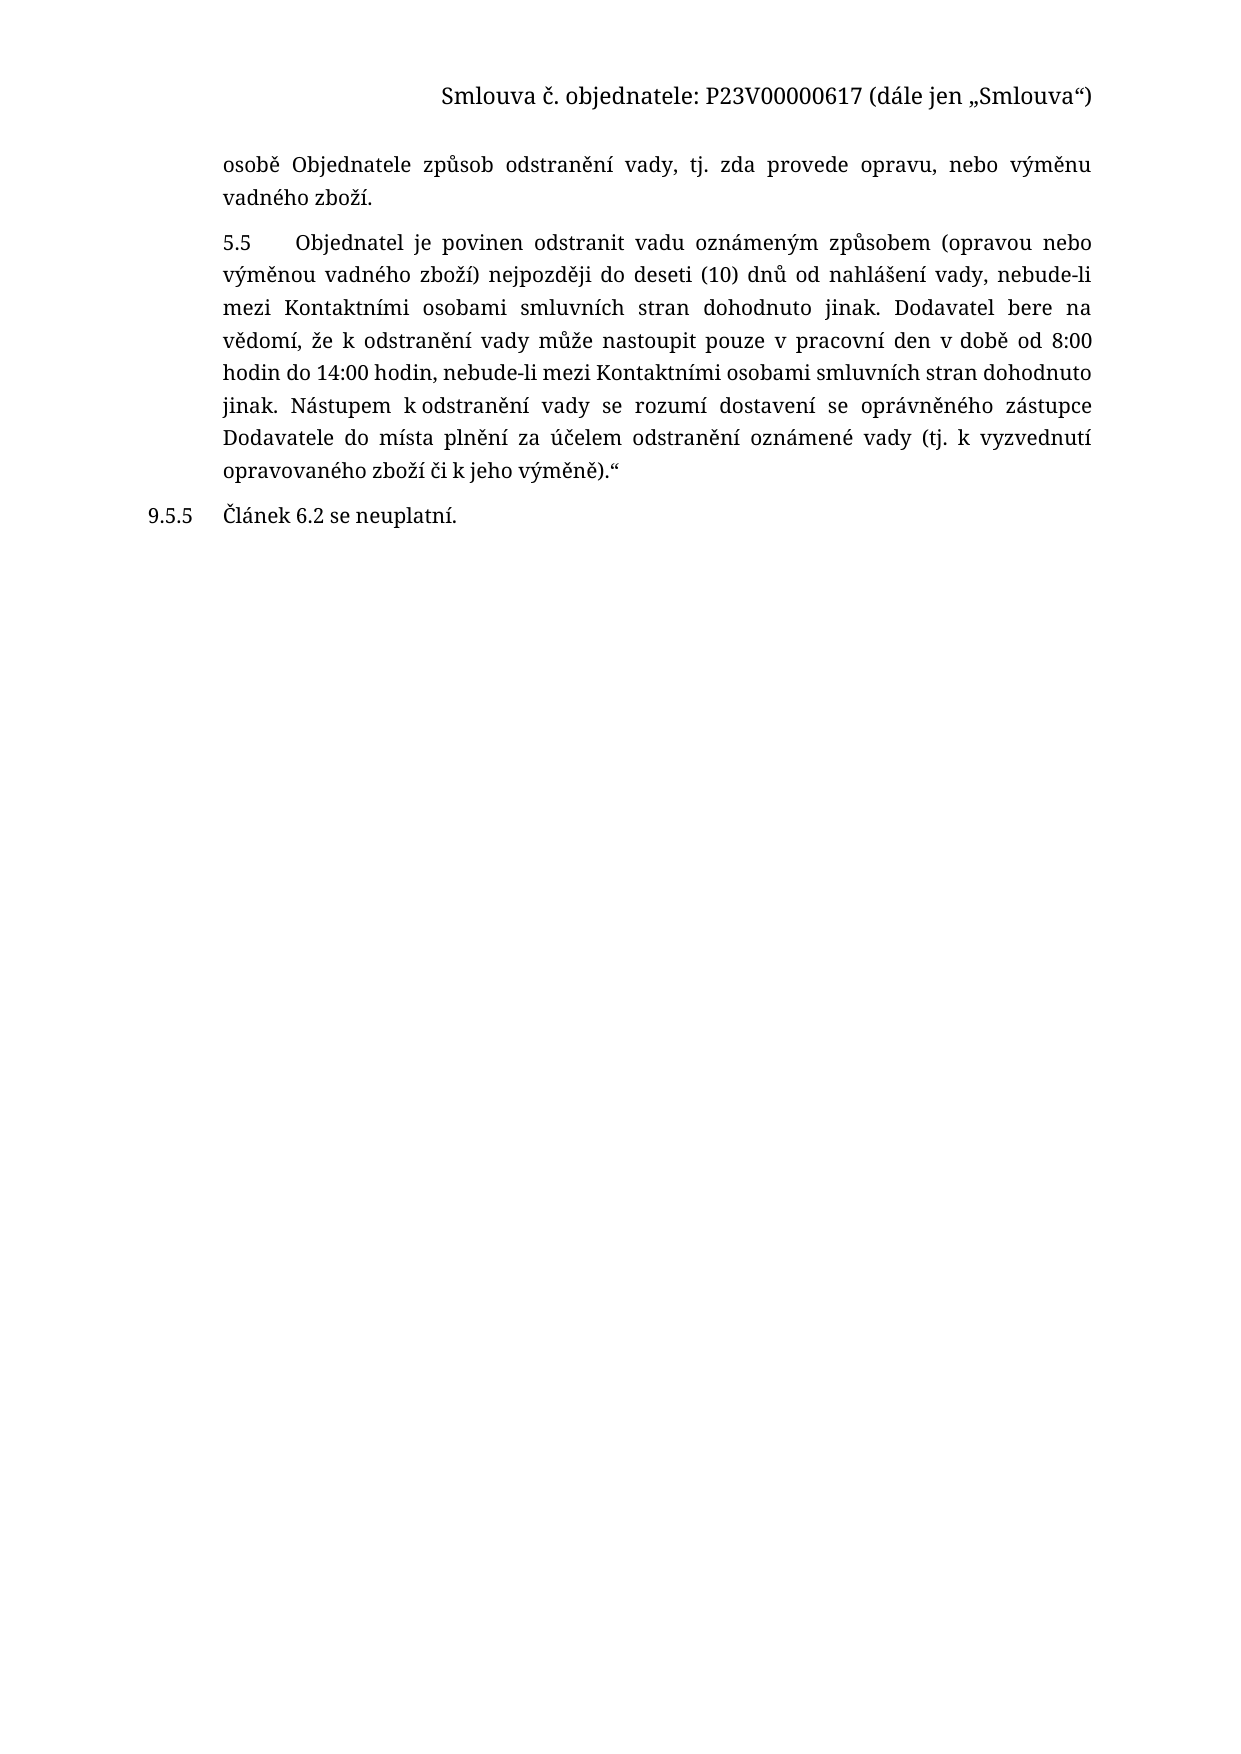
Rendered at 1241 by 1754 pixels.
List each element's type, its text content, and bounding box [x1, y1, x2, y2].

list Článek 6.2 se neuplatní. [148, 501, 1093, 530]
list 5.5 Objednatel je povinen odstranit vadu oznámeným způsobem (opravou nebo výměnou vadného zboží) nejpozději do deseti (10) dnů od nahlášení vady, nebude-li mezi Kontaktními osobami smluvních stran dohodnuto jinak. Dodavatel bere na vědomí, že k odstranění vady může nastoupit pouze v pracovní den v době od 8:00 hodin do 14:00 hodin, nebude-li mezi Kontaktními osobami smluvních stran dohodnuto jinak. Nástupem k odstranění vady se rozumí dostavení se oprávněného zástupce Dodavatele do místa plnění za účelem odstranění oznámené vady (tj. k vyzvednutí opravovaného zboží či k jeho výměně).“ [223, 228, 1093, 484]
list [223, 150, 1093, 211]
